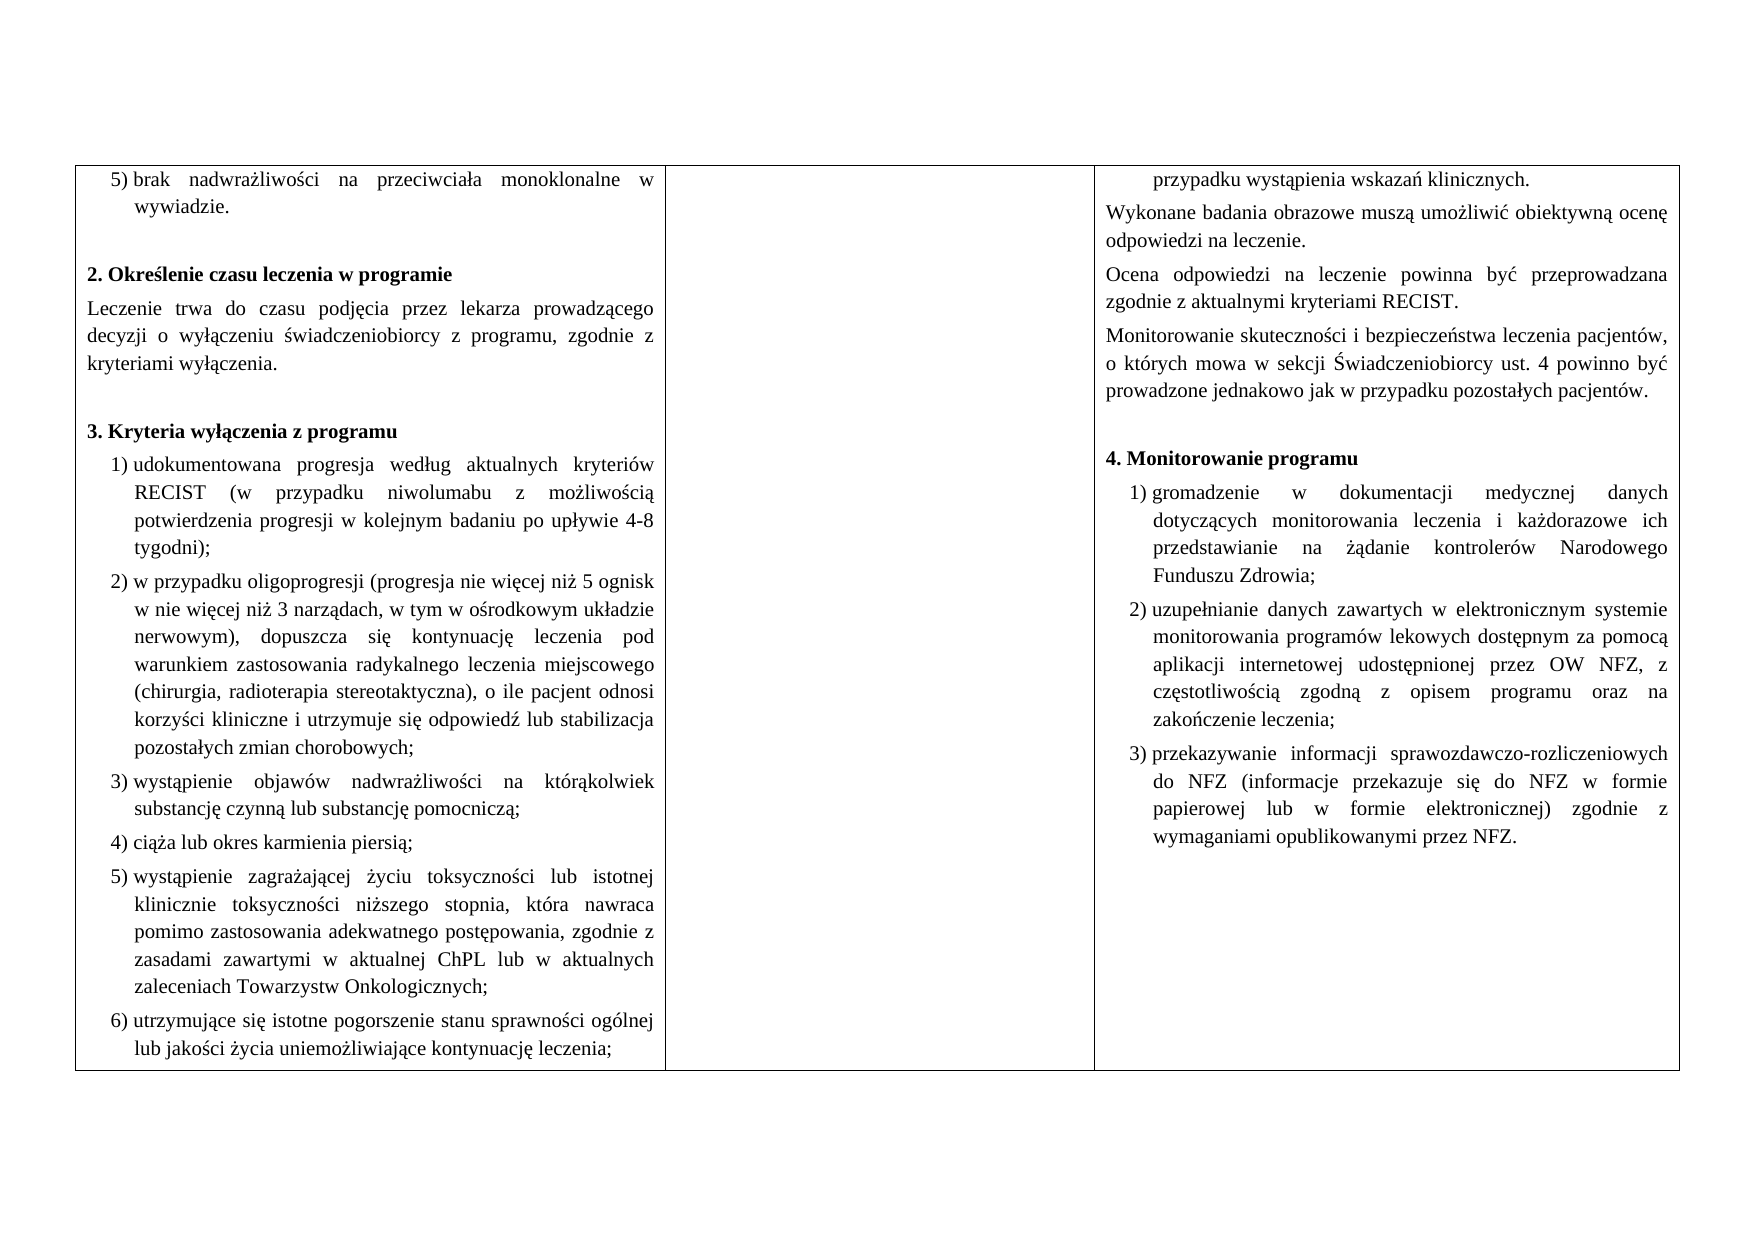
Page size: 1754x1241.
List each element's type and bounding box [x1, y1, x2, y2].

table_cell [1095, 166, 1679, 1070]
table_cell [76, 166, 665, 1070]
table_cell [666, 166, 1094, 1070]
